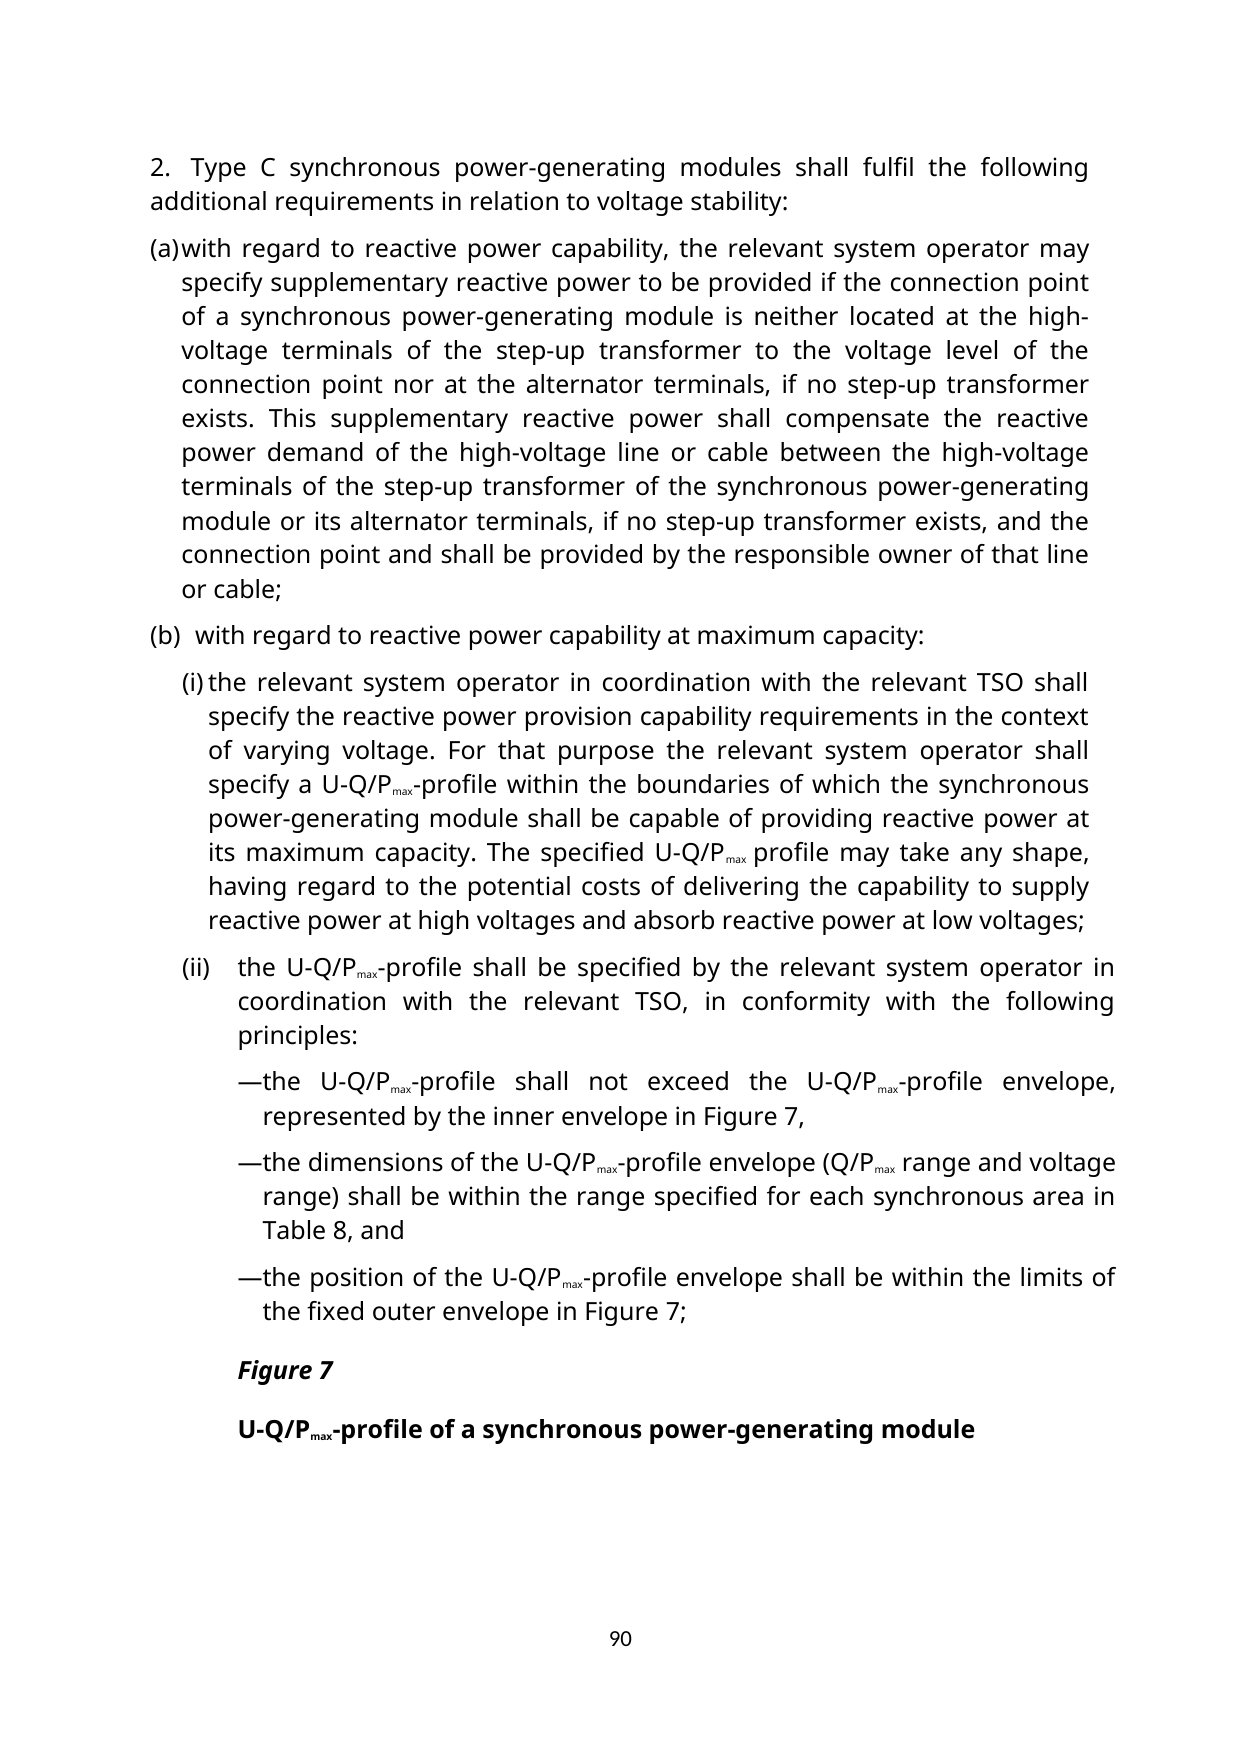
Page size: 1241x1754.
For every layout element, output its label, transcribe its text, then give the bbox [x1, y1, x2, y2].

table_header (b) [150, 605, 182, 1458]
text 2. Type C synchronous power-generating modules shall fulfil the following additional requirements in relation to voltage stability: [150, 150, 1090, 218]
table_header with regard to reactive power capability, the relevant system operator may specify supplementary reactive power to be provided if the connection point of a synchronous power-generating module is neither located at the high-voltage terminals of the step-up transformer to the voltage level of the connection point nor at the alternator terminals, if no step-up transformer exists. This supplementary reactive power shall compensate the reactive power demand of the high-voltage line or cable between the high-voltage terminals of the step-up transformer of the synchronous power-generating module or its alternator terminals, if no step-up transformer exists, and the connection point and shall be provided by the responsible owner of that line or cable; [181, 218, 1090, 605]
table_header (a) [150, 218, 181, 605]
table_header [182, 605, 1090, 1458]
